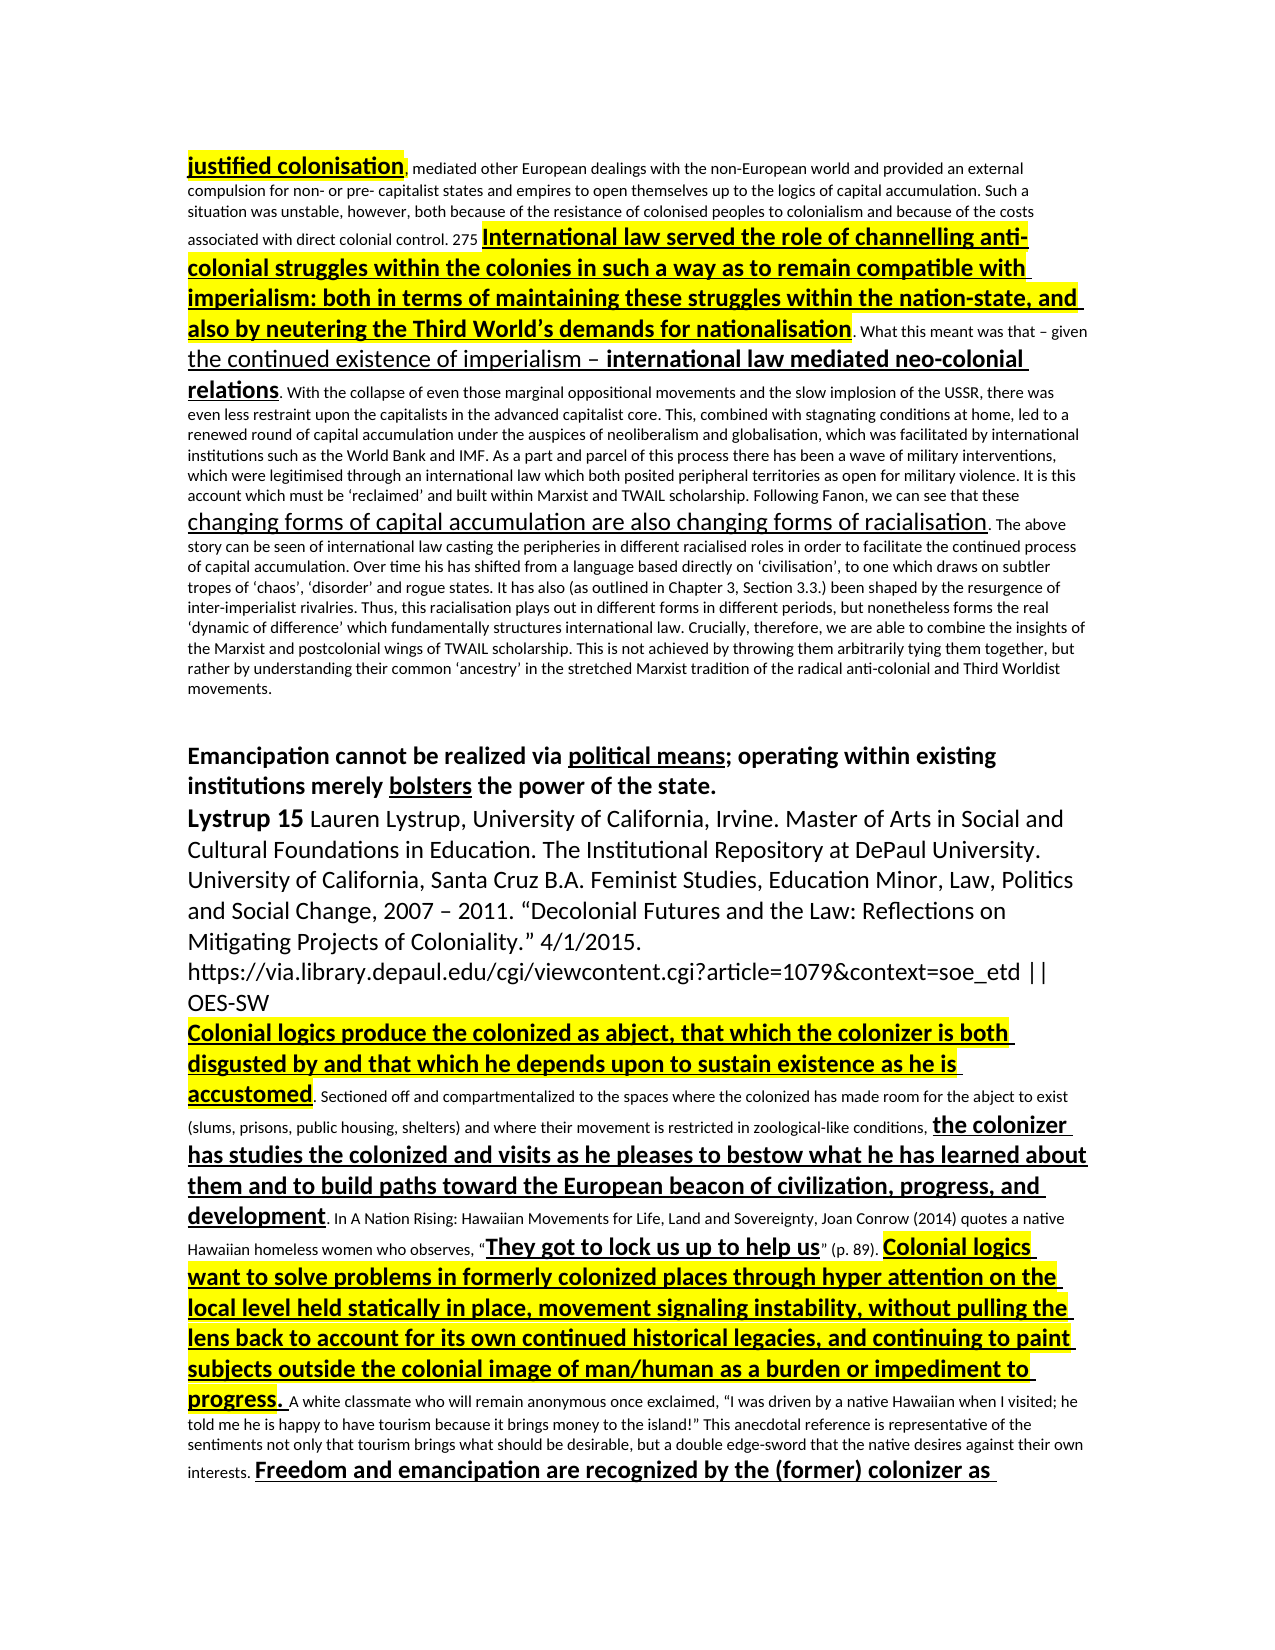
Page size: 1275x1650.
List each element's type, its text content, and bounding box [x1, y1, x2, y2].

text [187, 150, 1087, 699]
text Lystrup 15 Lauren Lystrup, University of California, Irvine. Master of Arts in Social and Cultural Foundations in Education. The Institutional Repository at DePaul University. University of California, Santa Cruz B.A. Feminist Studies, Education Minor, Law, Politics and Social Change, 2007 – 2011. “Decolonial Futures and the Law: Reflections on Mitigating Projects of Coloniality.” 4/1/2015. https://via.library.depaul.edu/cgi/viewcontent.cgi?article=1079&context=soe_etd || OES-SW [187, 801, 1087, 1017]
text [187, 1166, 1087, 1485]
subtitle Emancipation cannot be realized via political means; operating within existing institutions merely bolsters the power of the state. [187, 740, 1087, 801]
